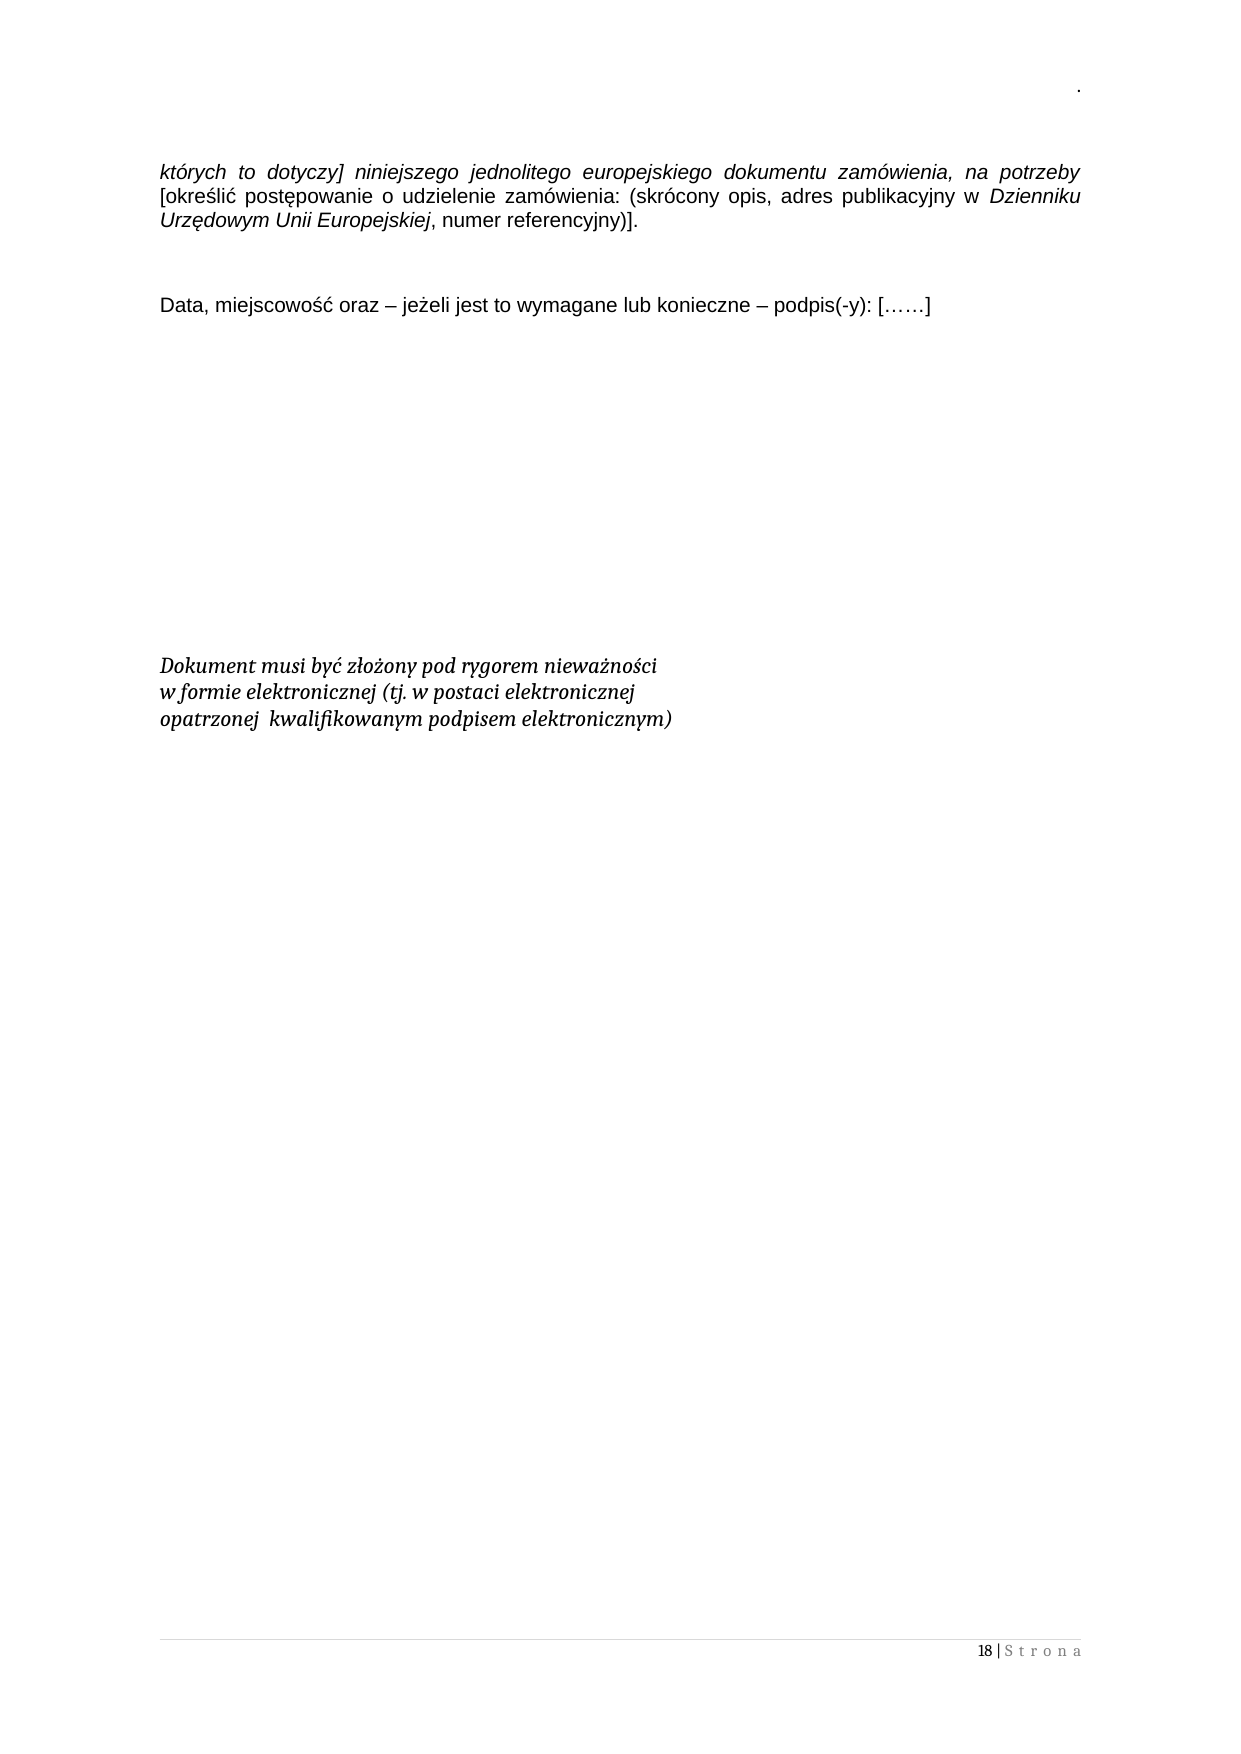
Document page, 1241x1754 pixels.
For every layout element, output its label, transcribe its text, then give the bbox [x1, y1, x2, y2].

text Data, miejscowość oraz – jeżeli jest to wymagane lub konieczne – podpis(-y): [……] [159, 293, 1081, 317]
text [159, 159, 1081, 231]
text Dokument musi być złożony pod rygorem nieważności w formie elektronicznej (tj. w postaci elektronicznej opatrzonej kwalifikowanym podpisem elektronicznym) [159, 653, 1081, 732]
